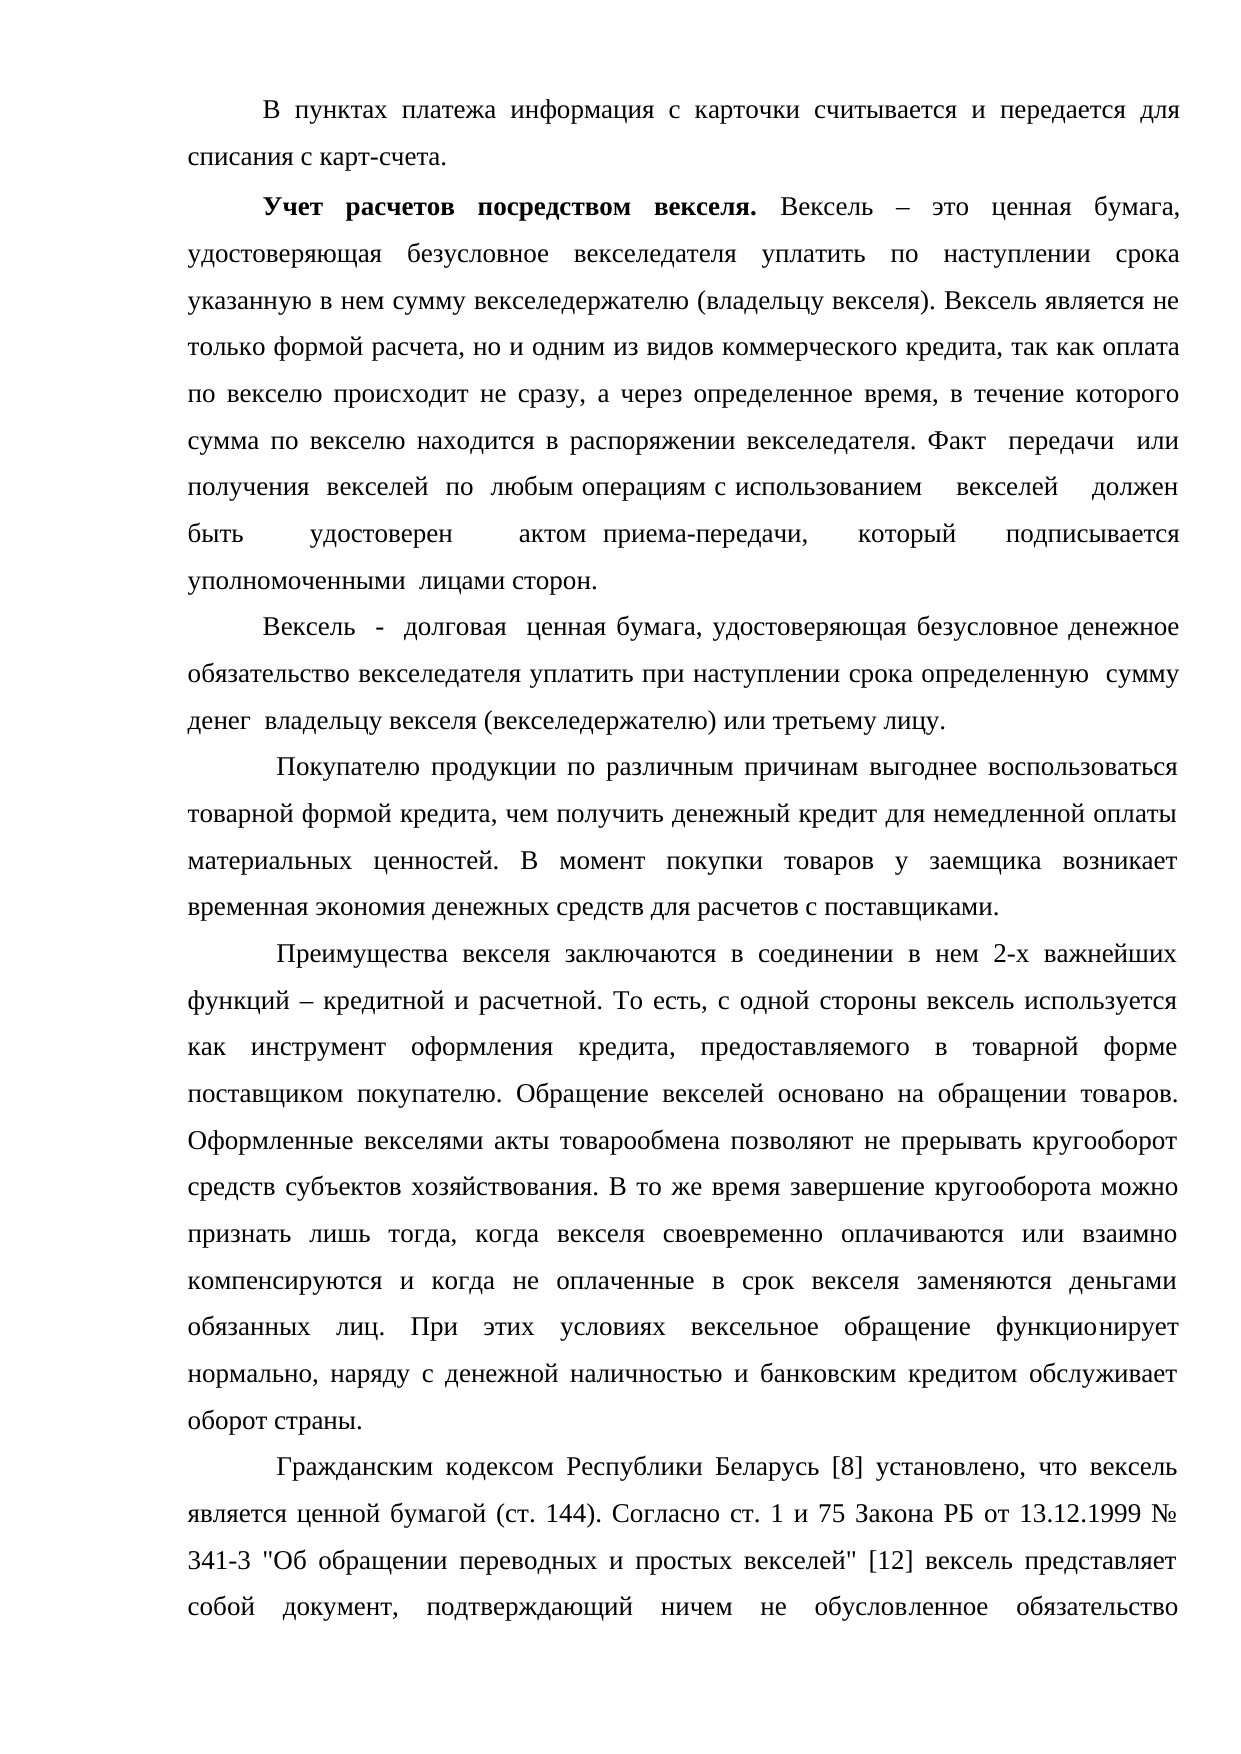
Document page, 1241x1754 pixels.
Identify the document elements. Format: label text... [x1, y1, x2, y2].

text Преимущества векселя заключаются в соединении в нем 2-х важнейших функций – кредитной и расчетной. То есть, с одной стороны вексель используется как инструмент оформления кредита, предоставляемого в товарной форме поставщиком покупателю. Обращение векселей основано на обращении товаров. Оформленные векселями акты товарообмена позволяют не прерывать кругооборот средств субъектов хозяйствования. В то же время завершение кругооборота можно признать лишь тогда, когда векселя своевременно оплачиваются или взаимно компенсируются и когда не оплаченные в срок векселя заменяются деньгами обязанных лиц. При этих условиях вексельное обращение функционирует нормально, наряду с денежной наличностью и банковским кредитом обслуживает оборот страны. [187, 937, 1178, 1435]
text Покупателю продукции по различным причинам выгоднее воспользоваться товарной формой кредита, чем получить денежный кредит для немедленной оплаты материальных ценностей. В момент покупки товаров у заемщика возникает временная экономия денежных средств для расчетов с поставщиками. [187, 750, 1178, 922]
text Учет расчетов посредством векселя. Вексель – это ценная бумага, удостоверяющая безусловное векселедателя уплатить по наступлении срока указанную в нем сумму векселедержателю (владельцу векселя). Вексель является не только формой расчета, но и одним из видов коммерческого кредита, так как оплата по векселю происходит не сразу, а через определенное время, в течение которого сумма по векселю находится в распоряжении векселедателя. Факт передачи или получения векселей по любым операциям с использованием векселей должен быть удостоверен актом приема-передачи, который подписывается уполномоченными лицами сторон. [187, 190, 1181, 595]
text В пунктах платежа информация с карточки считывается и передается для списания с карт-счета. [187, 94, 1181, 174]
text Вексель - долговая ценная бумага, удостоверяющая безусловное денежное обязательство векселедателя уплатить при наступлении срока определенную сумму денег владельцу векселя (векселедержателю) или третьему лицу. [187, 610, 1181, 735]
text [187, 1450, 1178, 1622]
